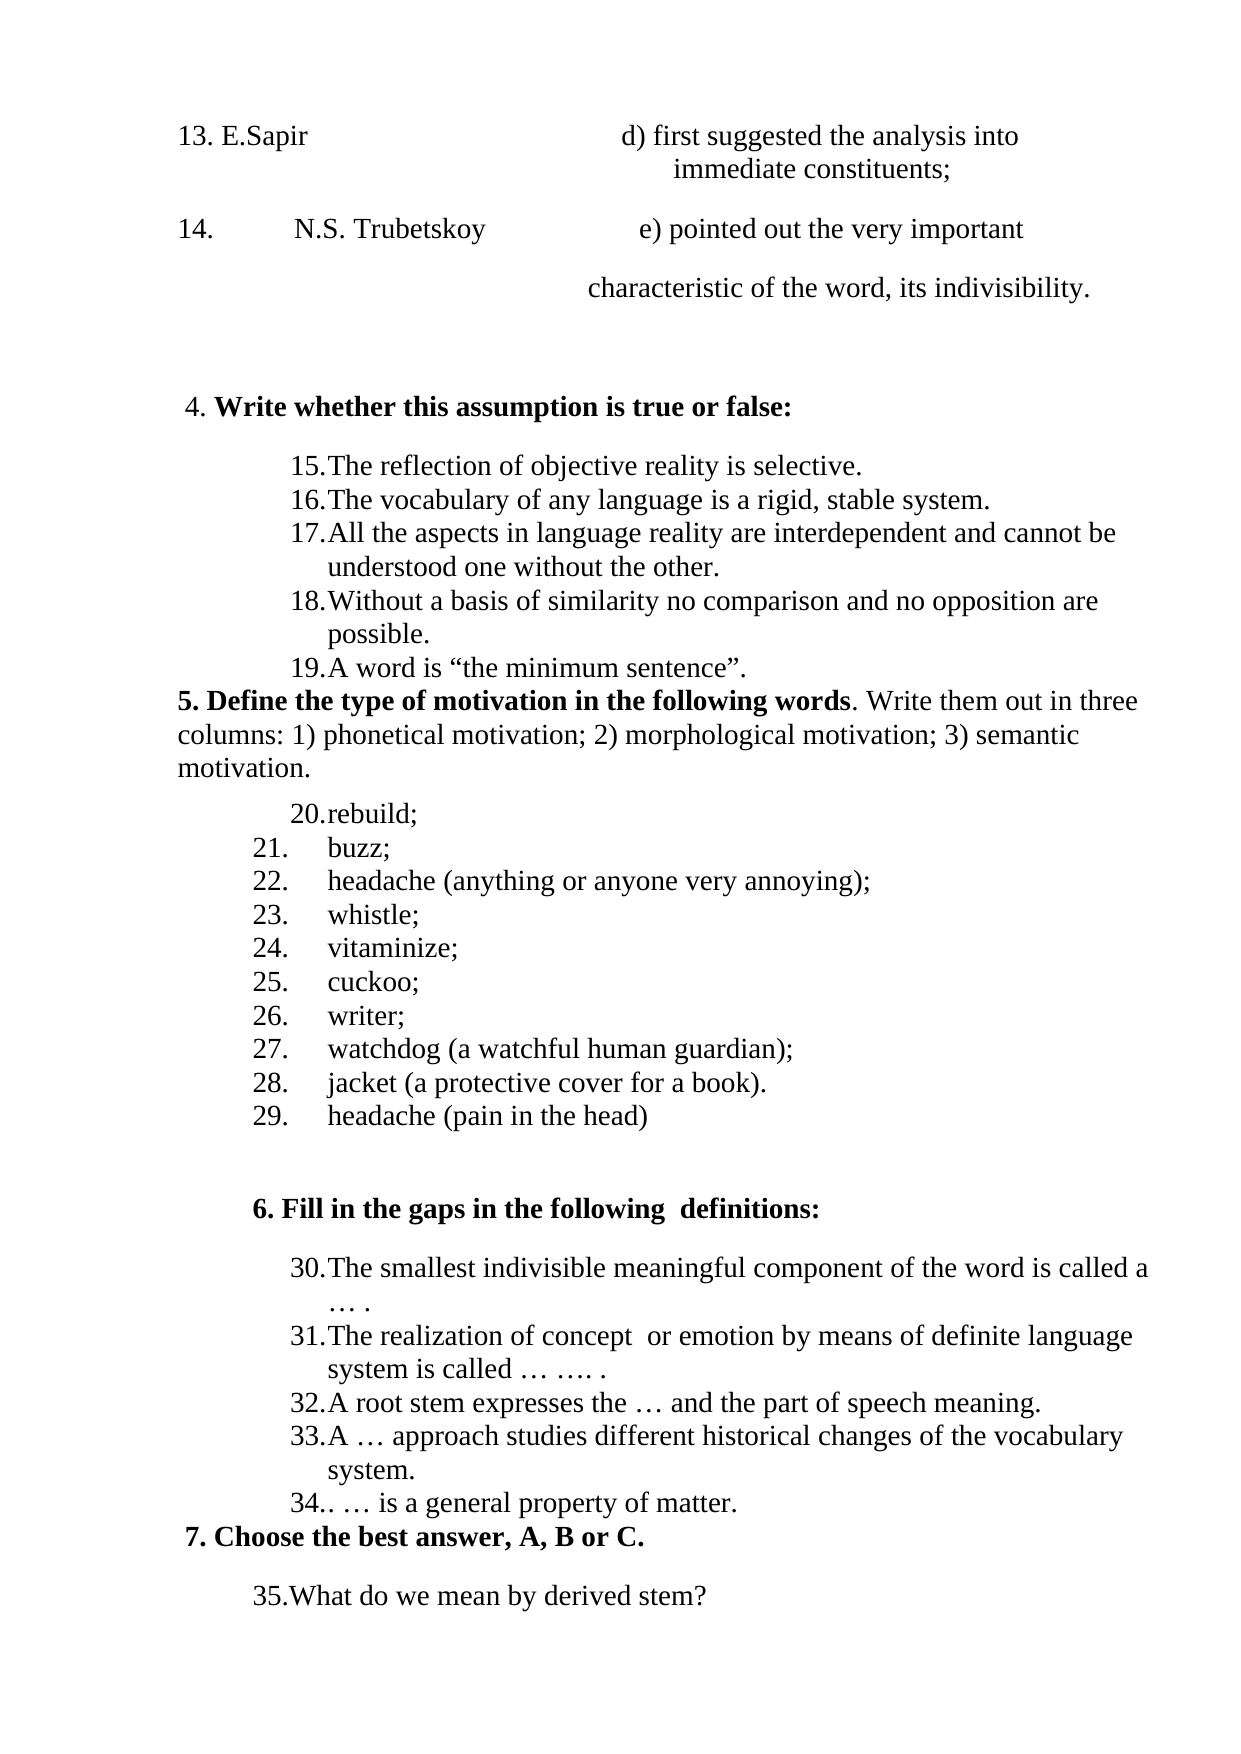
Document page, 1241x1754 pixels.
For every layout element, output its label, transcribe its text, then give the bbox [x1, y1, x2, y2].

text 35.What do we mean by derived stem? [177, 1578, 1152, 1612]
list A word is “the minimum sentence”. [290, 650, 1152, 683]
text 7. Choose the best answer, A, B or C. [177, 1519, 1152, 1552]
list A root stem expresses the … and the part of speech meaning. [290, 1385, 1152, 1418]
list The realization of concept or emotion by means of definite language system is called … …. . [290, 1318, 1152, 1385]
list Without a basis of similarity no comparison and no opposition are possible. [290, 583, 1152, 650]
list writer; [177, 998, 1152, 1031]
text 5. Define the type of motivation in the following words. Write them out in three columns: 1) phonetical motivation; 2) morphological motivation; 3) semantic motivation. [177, 683, 1152, 784]
list whistle; [177, 897, 1152, 931]
list buzz; [177, 830, 1152, 863]
list headache (anything or anyone very annoying); [177, 863, 1152, 897]
list The vocabulary of any language is a rigid, stable system. [290, 482, 1152, 516]
list A … approach studies different historical changes of the vocabulary system. [290, 1418, 1152, 1485]
list cuckoo; [177, 964, 1152, 998]
list watchdog (a watchful human guardian); [177, 1031, 1152, 1065]
text 4. Write whether this assumption is true or false: [177, 389, 1152, 423]
text immediate constituents; [177, 152, 1152, 185]
list The smallest indivisible meaningful component of the word is called a … . [290, 1251, 1152, 1318]
list vitaminize; [177, 931, 1152, 964]
text 6. Fill in the gaps in the following definitions: [177, 1191, 1152, 1225]
text 14. N.S. Trubetskoy e) pointed out the very important [177, 211, 1152, 244]
list headache (pain in the head) [177, 1098, 1152, 1132]
text characteristic of the word, its indivisibility. [177, 270, 1152, 304]
list All the aspects in language reality are interdependent and cannot be understood one without the other. [290, 516, 1152, 583]
text 13. E.Sapir d) first suggested the analysis into [177, 118, 1152, 152]
list rebuild; [290, 796, 1152, 830]
list The reflection of objective reality is selective. [290, 448, 1152, 482]
list . … is a general property of matter. [290, 1485, 1152, 1519]
list jacket (a protective cover for a book). [177, 1065, 1152, 1098]
